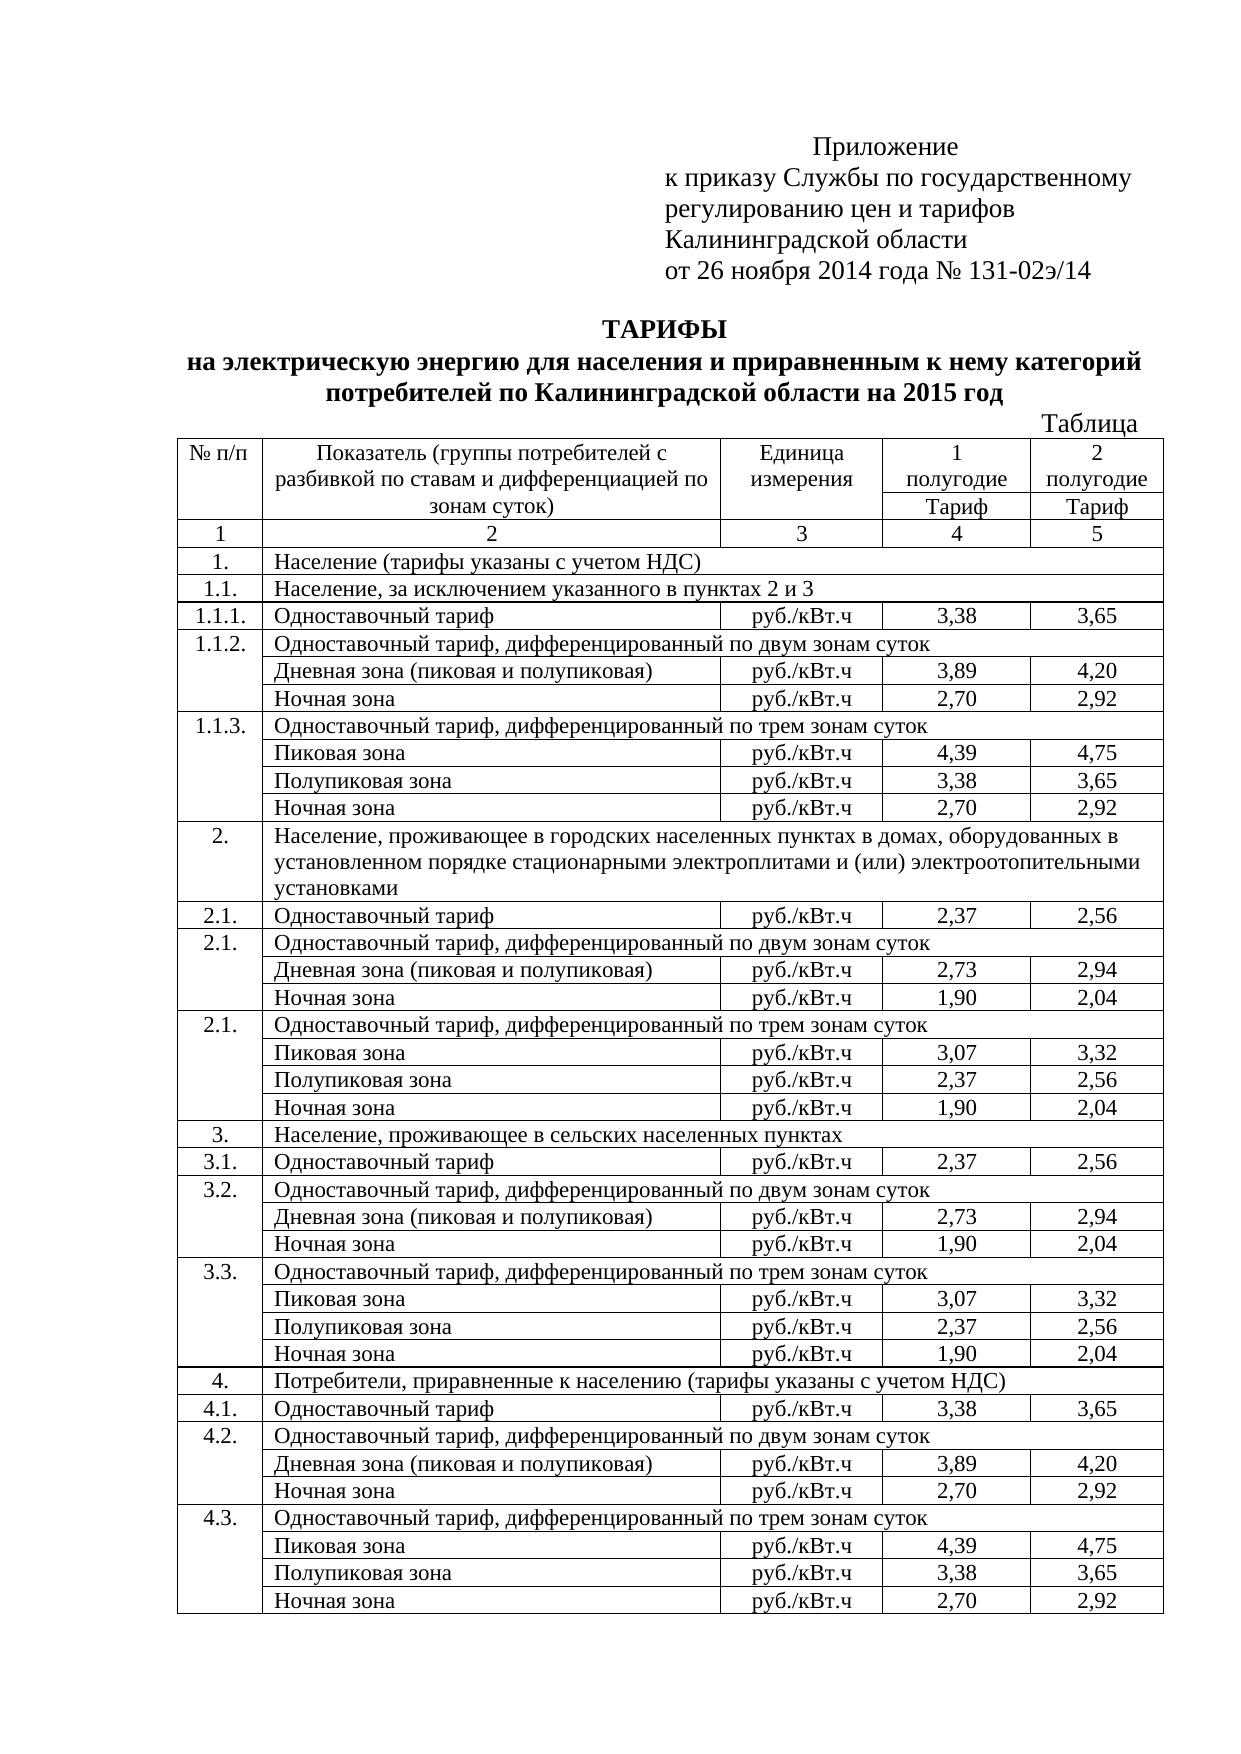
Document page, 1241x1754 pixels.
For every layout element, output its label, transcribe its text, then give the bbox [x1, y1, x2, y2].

table_cell 3.3. [178, 1258, 262, 1366]
table_cell 2,70 [883, 1587, 1030, 1613]
table_cell 3,89 [883, 657, 1030, 684]
table_cell 3,07 [883, 1039, 1030, 1065]
table_cell 1,90 [883, 984, 1030, 1010]
table_cell Пиковая зона [263, 740, 720, 766]
table_cell 2,56 [1031, 1066, 1163, 1092]
table_cell руб./кВт.ч [721, 1587, 882, 1613]
table_cell 3. [178, 1121, 262, 1147]
table_cell 3,65 [1031, 1559, 1163, 1586]
table_cell Одноставочный тариф, дифференцированный по двум зонам суток [263, 630, 1163, 656]
table_cell руб./кВт.ч [721, 740, 882, 766]
table_cell Полупиковая зона [263, 767, 720, 793]
table_cell руб./кВт.ч [721, 1148, 882, 1175]
table_header 1 полугодие [883, 439, 1030, 492]
table_cell Полупиковая зона [263, 1313, 720, 1339]
table_cell Население, проживающее в сельских населенных пунктах [263, 1121, 1163, 1147]
table_cell 2,92 [1031, 1477, 1163, 1503]
table_cell Полупиковая зона [263, 1066, 720, 1092]
text к приказу Службы по государственному регулированию цен и тарифов Калининградской области [664, 161, 1152, 254]
table_cell 2,37 [883, 1313, 1030, 1339]
table_cell Дневная зона (пиковая и полупиковая) [263, 1450, 720, 1476]
table_cell руб./кВт.ч [721, 1285, 882, 1312]
table_cell 4. [178, 1368, 262, 1394]
table_cell Одноставочный тариф, дифференцированный по двум зонам суток [263, 929, 1163, 956]
text от 26 ноября 2014 года № 131-02э/14 [664, 254, 1152, 286]
table_cell 2,94 [1031, 957, 1163, 983]
table_cell руб./кВт.ч [721, 657, 882, 684]
table_cell руб./кВт.ч [721, 1395, 882, 1421]
text на электрическую энергию для населения и приравненным к нему категорий потребителей по Калининградской области на 2015 год [177, 345, 1152, 407]
table_cell 1,90 [883, 1231, 1030, 1257]
table_cell руб./кВт.ч [721, 794, 882, 821]
table_cell 2,92 [1031, 685, 1163, 711]
table_header Единица измерения [721, 439, 882, 519]
table_cell 1,90 [883, 1340, 1030, 1366]
table_cell руб./кВт.ч [721, 603, 882, 629]
table_cell 3,89 [883, 1450, 1030, 1476]
table_cell 2,56 [1031, 1148, 1163, 1175]
table_cell руб./кВт.ч [721, 1477, 882, 1503]
table_cell руб./кВт.ч [721, 1340, 882, 1366]
table_cell 2,73 [883, 957, 1030, 983]
table_cell 3,07 [883, 1285, 1030, 1312]
table_cell руб./кВт.ч [721, 1039, 882, 1065]
table_cell Тариф [883, 493, 1030, 519]
table_cell 2.1. [178, 1011, 262, 1120]
table_cell 1.1.1. [178, 603, 262, 629]
table_cell Одноставочный тариф [263, 1148, 720, 1175]
table_cell 1,90 [883, 1094, 1030, 1120]
table_header № п/п [178, 439, 262, 519]
table_cell 4,39 [883, 740, 1030, 766]
table_cell 3,65 [1031, 1395, 1163, 1421]
table_cell 2,70 [883, 1477, 1030, 1503]
table_cell Тариф [1031, 493, 1163, 519]
table_cell 1. [178, 548, 262, 574]
table_cell Одноставочный тариф [263, 1395, 720, 1421]
table_cell Одноставочный тариф [263, 902, 720, 928]
table_cell 4,20 [1031, 1450, 1163, 1476]
table_cell 3.2. [178, 1176, 262, 1257]
table_cell руб./кВт.ч [721, 767, 882, 793]
table_cell 2,70 [883, 794, 1030, 821]
text Приложение [177, 130, 1152, 161]
table_cell 2,92 [1031, 794, 1163, 821]
table_cell 2,04 [1031, 1340, 1163, 1366]
table_header 2 полугодие [1031, 439, 1163, 492]
table_cell 2,92 [1031, 1587, 1163, 1613]
table_cell руб./кВт.ч [721, 984, 882, 1010]
table_cell Ночная зона [263, 1477, 720, 1503]
table_cell 4,75 [1031, 1532, 1163, 1558]
table_cell 2,04 [1031, 1094, 1163, 1120]
table_cell Одноставочный тариф [263, 603, 720, 629]
table_cell Население, проживающее в городских населенных пунктах в домах, оборудованных в установленном порядке стационарными электроплитами и (или) электроотопительными установками [263, 822, 1163, 901]
table_cell Одноставочный тариф, дифференцированный по двум зонам суток [263, 1176, 1163, 1202]
table_cell руб./кВт.ч [721, 1313, 882, 1339]
table_cell Одноставочный тариф, дифференцированный по двум зонам суток [263, 1422, 1163, 1449]
table_cell руб./кВт.ч [721, 1450, 882, 1476]
table_cell Ночная зона [263, 685, 720, 711]
table_cell 3,65 [1031, 603, 1163, 629]
table_cell Одноставочный тариф, дифференцированный по трем зонам суток [263, 712, 1163, 738]
text ТАРИФЫ [177, 313, 1152, 345]
table_cell Ночная зона [263, 1587, 720, 1613]
table_cell 2,56 [1031, 902, 1163, 928]
table_cell Дневная зона (пиковая и полупиковая) [263, 957, 720, 983]
table_cell 3,38 [883, 603, 1030, 629]
table_cell 4,20 [1031, 657, 1163, 684]
table_cell Население, за исключением указанного в пунктах 2 и 3 [263, 575, 1163, 601]
table_cell 4.3. [178, 1505, 262, 1613]
table_cell 2,37 [883, 902, 1030, 928]
table_cell 1.1.3. [178, 712, 262, 821]
table_cell 3,38 [883, 1559, 1030, 1586]
table_cell Одноставочный тариф, дифференцированный по трем зонам суток [263, 1258, 1163, 1284]
table_cell Ночная зона [263, 1340, 720, 1366]
table_cell 2. [178, 822, 262, 901]
table_cell руб./кВт.ч [721, 1532, 882, 1558]
table_header Показатель (группы потребителей с разбивкой по ставам и дифференциацией по зонам суток) [263, 439, 720, 519]
table_cell Ночная зона [263, 1094, 720, 1120]
table_cell Население (тарифы указаны с учетом НДС) [263, 548, 1163, 574]
table_cell 2,73 [883, 1203, 1030, 1229]
table_cell 1.1.2. [178, 630, 262, 711]
table_cell 4.2. [178, 1422, 262, 1503]
table_cell Пиковая зона [263, 1039, 720, 1065]
table_cell Ночная зона [263, 794, 720, 821]
table_cell 2,94 [1031, 1203, 1163, 1229]
table_cell руб./кВт.ч [721, 957, 882, 983]
table_cell Пиковая зона [263, 1285, 720, 1312]
table_cell Пиковая зона [263, 1532, 720, 1558]
table_cell 2,04 [1031, 984, 1163, 1010]
table_cell руб./кВт.ч [721, 1094, 882, 1120]
table_cell 3.1. [178, 1148, 262, 1175]
table_cell руб./кВт.ч [721, 1559, 882, 1586]
table_cell Ночная зона [263, 1231, 720, 1257]
table_cell 3,32 [1031, 1285, 1163, 1312]
table_cell Ночная зона [263, 984, 720, 1010]
table_cell Одноставочный тариф, дифференцированный по трем зонам суток [263, 1011, 1163, 1038]
table_cell 3,65 [1031, 767, 1163, 793]
table_cell 2,04 [1031, 1231, 1163, 1257]
table_cell 3,32 [1031, 1039, 1163, 1065]
table_cell 2,70 [883, 685, 1030, 711]
table_cell 3,38 [883, 1395, 1030, 1421]
text Таблица [177, 407, 1152, 438]
table_cell руб./кВт.ч [721, 902, 882, 928]
table_cell 4 [883, 520, 1030, 547]
table_cell Полупиковая зона [263, 1559, 720, 1586]
table_cell руб./кВт.ч [721, 1066, 882, 1092]
table_cell 1.1. [178, 575, 262, 601]
table_cell 1 [178, 520, 262, 547]
table_cell руб./кВт.ч [721, 1231, 882, 1257]
table_cell 2,37 [883, 1148, 1030, 1175]
table_cell 2,56 [1031, 1313, 1163, 1339]
table_cell 4,75 [1031, 740, 1163, 766]
table_cell руб./кВт.ч [721, 685, 882, 711]
table_cell 3,38 [883, 767, 1030, 793]
table_cell руб./кВт.ч [721, 1203, 882, 1229]
table_cell 2 [263, 520, 720, 547]
table_cell 2,37 [883, 1066, 1030, 1092]
table_cell 4.1. [178, 1395, 262, 1421]
table_cell 2.1. [178, 902, 262, 928]
table_cell Дневная зона (пиковая и полупиковая) [263, 657, 720, 684]
table_cell 4,39 [883, 1532, 1030, 1558]
table_cell 2.1. [178, 929, 262, 1010]
table_cell Потребители, приравненные к населению (тарифы указаны с учетом НДС) [263, 1368, 1163, 1394]
table_cell 3 [721, 520, 882, 547]
table_cell Одноставочный тариф, дифференцированный по трем зонам суток [263, 1505, 1163, 1531]
table_cell Дневная зона (пиковая и полупиковая) [263, 1203, 720, 1229]
table_cell 5 [1031, 520, 1163, 547]
